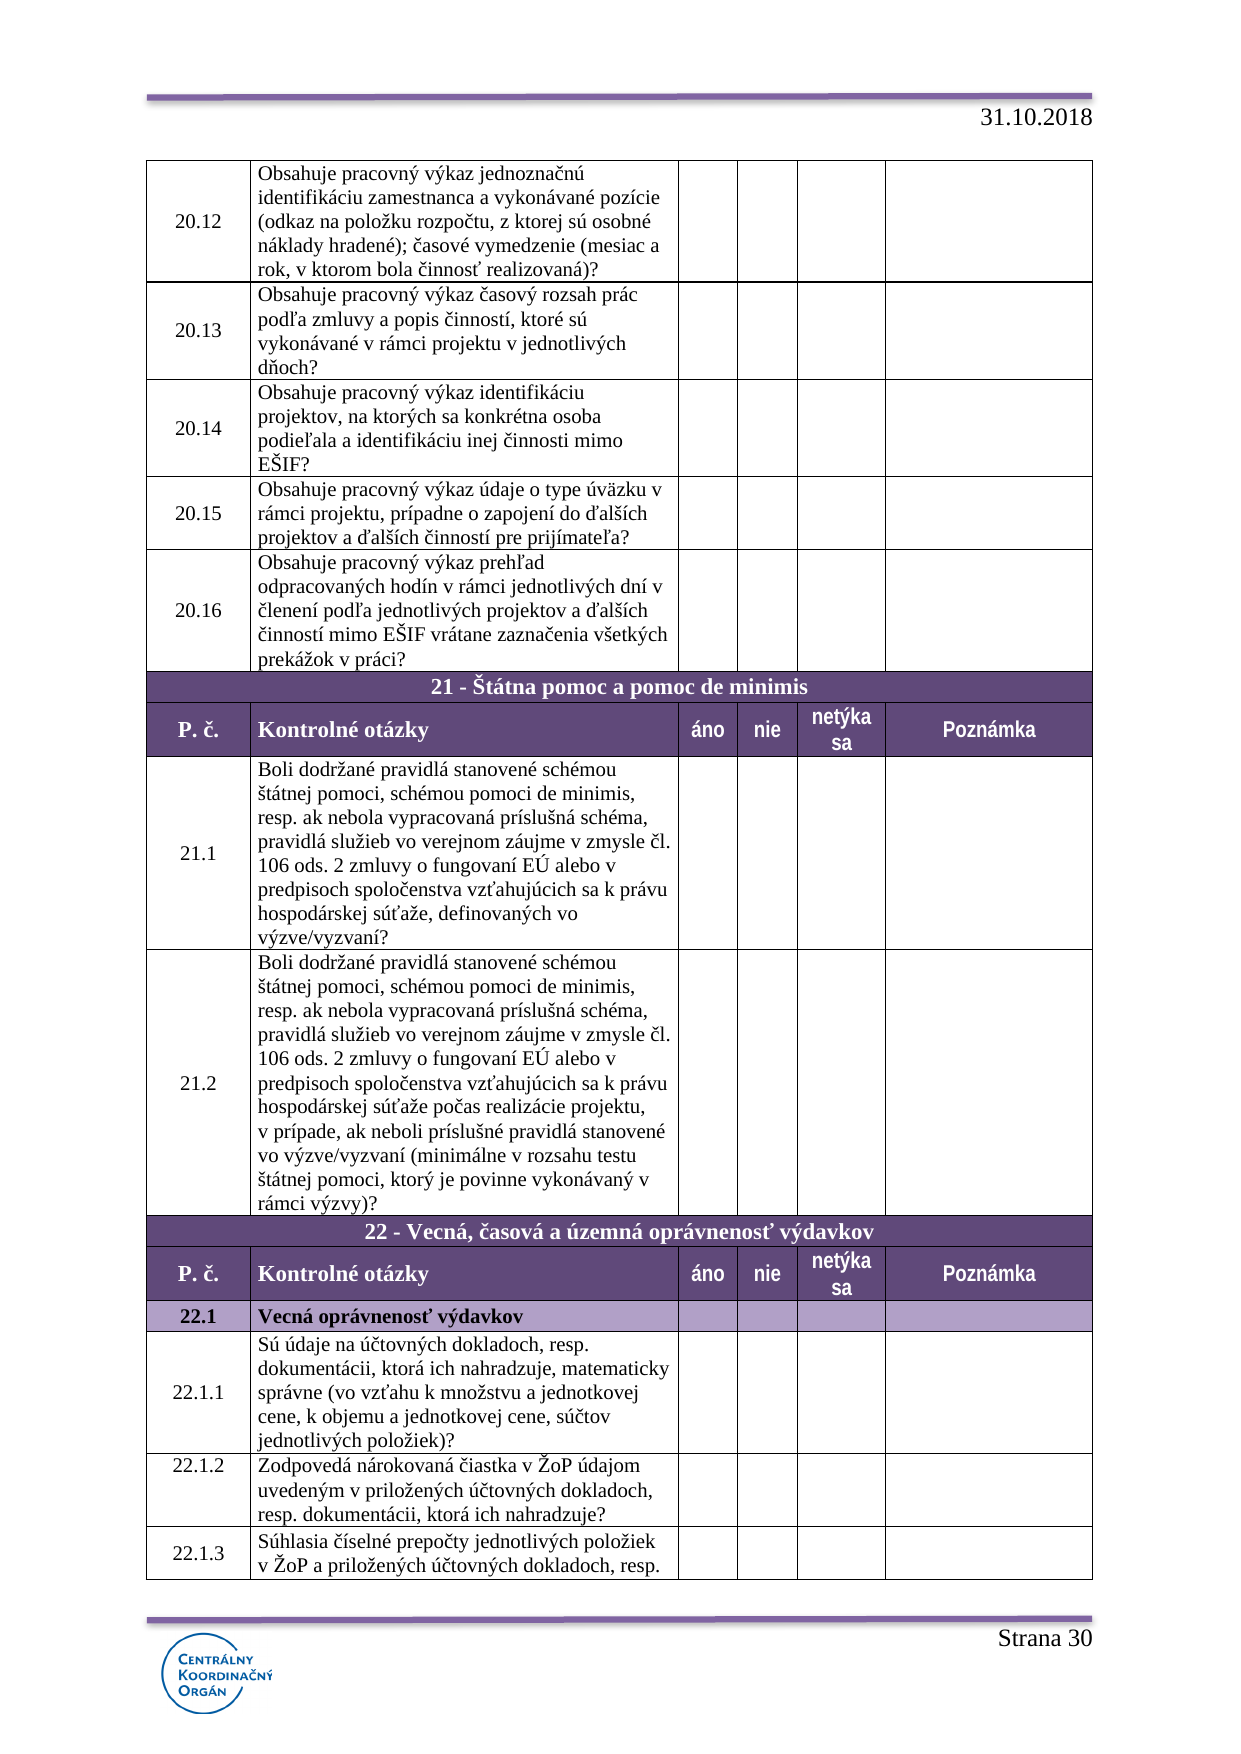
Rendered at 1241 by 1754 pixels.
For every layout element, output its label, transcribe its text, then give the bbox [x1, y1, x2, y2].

table_cell [679, 283, 737, 379]
table_cell [738, 1301, 797, 1331]
table_cell áno [679, 703, 737, 756]
table_cell [886, 477, 1092, 549]
table_cell Sú údaje na účtovných dokladoch, resp. dokumentácii, ktorá ich nahradzuje, matematicky správne (vo vzťahu k množstvu a jednotkovej cene, k objemu a jednotkovej cene, súčtov jednotlivých položiek)? [251, 1332, 678, 1452]
table_cell 21.1 [147, 757, 250, 949]
table_cell áno [679, 1247, 737, 1300]
table_cell [679, 161, 737, 281]
table_cell [798, 477, 885, 549]
table_cell 20.16 [147, 550, 250, 671]
table_cell 22.1.1 [147, 1332, 250, 1452]
table_cell [738, 950, 797, 1215]
table_cell P. č. [147, 703, 250, 756]
table_cell [679, 380, 737, 476]
table_cell Boli dodržané pravidlá stanovené schémou štátnej pomoci, schémou pomoci de minimis, resp. ak nebola vypracovaná príslušná schéma, pravidlá služieb vo verejnom záujme v zmysle čl. 106 ods. 2 zmluvy o fungovaní EÚ alebo v predpisoch spoločenstva vzťahujúcich sa k právu hospodárskej súťaže, definovaných vo výzve/vyzvaní? [251, 757, 678, 949]
table_cell Obsahuje pracovný výkaz jednoznačnú identifikáciu zamestnanca a vykonávané pozície (odkaz na položku rozpočtu, z ktorej sú osobné náklady hradené); časové vymedzenie (mesiac a rok, v ktorom bola činnosť realizovaná)? [251, 161, 678, 281]
table_cell Vecná oprávnenosť výdavkov [251, 1301, 678, 1331]
table_cell [679, 1301, 737, 1331]
table_cell 22 - Vecná, časová a územná oprávnenosť výdavkov [147, 1216, 1092, 1246]
table_cell Kontrolné otázky [251, 703, 678, 756]
table_cell [886, 550, 1092, 671]
table_cell Poznámka [886, 1247, 1092, 1300]
table_cell [886, 757, 1092, 949]
table_cell Obsahuje pracovný výkaz časový rozsah prác podľa zmluvy a popis činností, ktoré sú vykonávané v rámci projektu v jednotlivých dňoch? [251, 283, 678, 379]
table_cell 21.2 [147, 950, 250, 1215]
table_cell [679, 477, 737, 549]
table_cell [738, 477, 797, 549]
table_cell [886, 1332, 1092, 1452]
table_cell [798, 1332, 885, 1452]
table_cell [738, 757, 797, 949]
table_cell [679, 757, 737, 949]
table_cell [738, 161, 797, 281]
table_cell nie [738, 703, 797, 756]
table_cell Obsahuje pracovný výkaz prehľad odpracovaných hodín v rámci jednotlivých dní v členení podľa jednotlivých projektov a ďalších činností mimo EŠIF vrátane zaznačenia všetkých prekážok v práci? [251, 550, 678, 671]
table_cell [251, 1527, 678, 1579]
table_cell [738, 380, 797, 476]
table_cell 20.13 [147, 283, 250, 379]
table_cell [679, 1527, 737, 1579]
table_cell [798, 1454, 885, 1526]
table_cell [679, 950, 737, 1215]
table_cell 22.1 [147, 1301, 250, 1331]
table_cell [738, 283, 797, 379]
table_cell [886, 161, 1092, 281]
table_cell nie [738, 1247, 797, 1300]
picture [159, 1631, 272, 1713]
table_cell [886, 283, 1092, 379]
table_cell Obsahuje pracovný výkaz identifikáciu projektov, na ktorých sa konkrétna osoba podieľala a identifikáciu inej činnosti mimo EŠIF? [251, 380, 678, 476]
table_cell [798, 283, 885, 379]
table_cell [798, 380, 885, 476]
table_cell [886, 380, 1092, 476]
table_cell [738, 550, 797, 671]
table_cell 22.1.2 [147, 1454, 250, 1526]
table_cell [886, 1454, 1092, 1526]
table_cell [679, 1454, 737, 1526]
table_cell [679, 1332, 737, 1452]
table_cell [798, 161, 885, 281]
table_cell P. č. [147, 1247, 250, 1300]
table_cell [798, 550, 885, 671]
table_cell 20.15 [147, 477, 250, 549]
table_cell [738, 1332, 797, 1452]
table_cell Poznámka [886, 703, 1092, 756]
table_cell [886, 950, 1092, 1215]
table_cell [886, 1527, 1092, 1579]
table_cell [798, 757, 885, 949]
table_cell [798, 1301, 885, 1331]
table_cell 21 - Štátna pomoc a pomoc de minimis [147, 672, 1092, 702]
table_cell [679, 550, 737, 671]
table_cell 20.14 [147, 380, 250, 476]
table_cell 22.1.3 [147, 1527, 250, 1579]
table_cell Zodpovedá nárokovaná čiastka v ŽoP údajom uvedeným v priložených účtovných dokladoch, resp. dokumentácii, ktorá ich nahradzuje? [251, 1454, 678, 1526]
table_cell Kontrolné otázky [251, 1247, 678, 1300]
table_cell netýka sa [798, 1247, 885, 1300]
table_cell Boli dodržané pravidlá stanovené schémou štátnej pomoci, schémou pomoci de minimis, resp. ak nebola vypracovaná príslušná schéma, pravidlá služieb vo verejnom záujme v zmysle čl. 106 ods. 2 zmluvy o fungovaní EÚ alebo v predpisoch spoločenstva vzťahujúcich sa k právu hospodárskej súťaže počas realizácie projektu, v prípade, ak neboli príslušné pravidlá stanovené vo výzve/vyzvaní (minimálne v rozsahu testu štátnej pomoci, ktorý je povinne vykonávaný v rámci výzvy)? [251, 950, 678, 1215]
table_cell Obsahuje pracovný výkaz údaje o type úväzku v rámci projektu, prípadne o zapojení do ďalších projektov a ďalších činností pre prijímateľa? [251, 477, 678, 549]
table_cell netýka sa [798, 703, 885, 756]
table_cell [798, 950, 885, 1215]
table_cell [798, 1527, 885, 1579]
table_cell 20.12 [147, 161, 250, 281]
table_cell [738, 1454, 797, 1526]
table_cell [886, 1301, 1092, 1331]
table_cell [738, 1527, 797, 1579]
